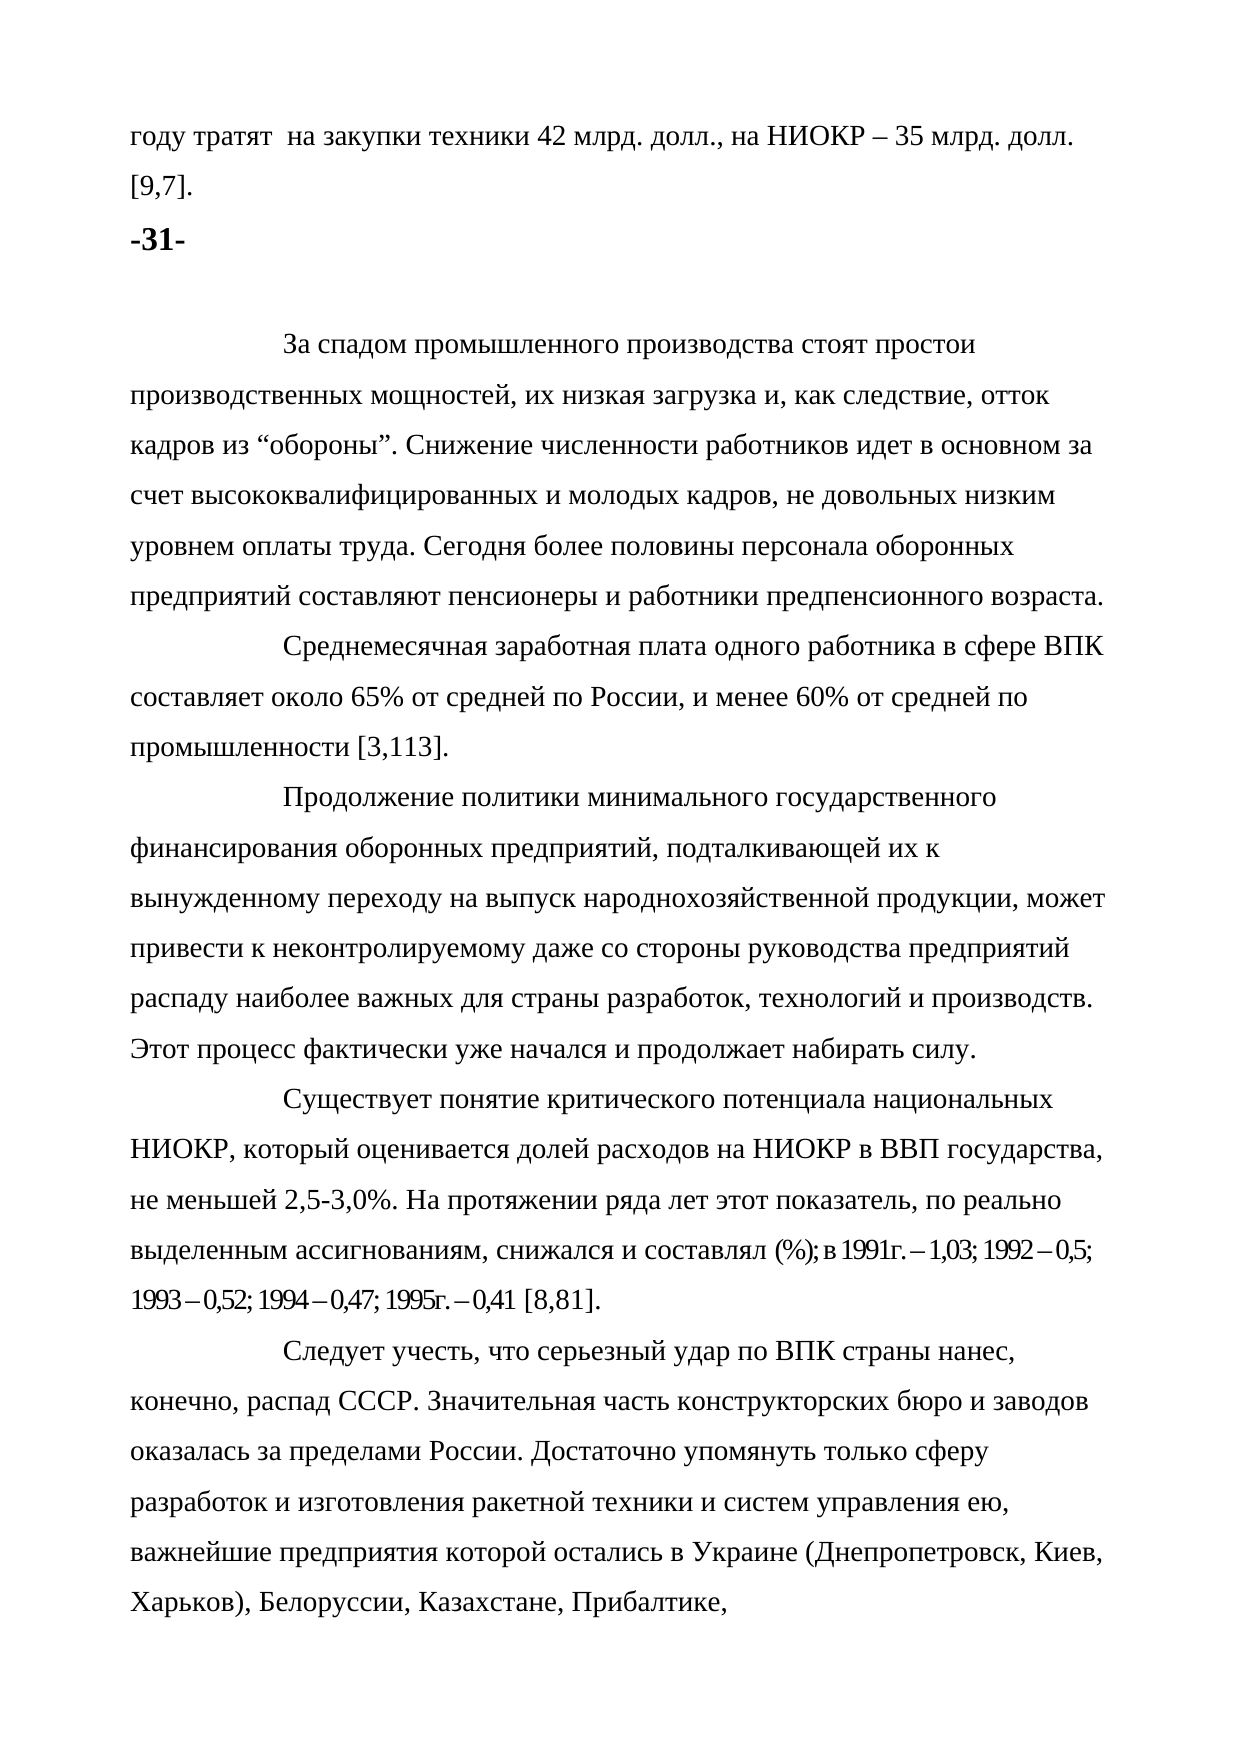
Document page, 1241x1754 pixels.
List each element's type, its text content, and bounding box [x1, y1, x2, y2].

text Продолжение политики минимального государственного финансирования оборонных предприятий, подталкивающей их к вынужденному переходу на выпуск народнохозяйственной продукции, может привести к неконтролируемому даже со стороны руководства предприятий распаду наиболее важных для страны разработок, технологий и производств. Этот процесс фактически уже начался и продолжает набирать силу. [130, 779, 1122, 1064]
text Существует понятие критического потенциала национальных НИОКР, который оценивается долей расходов на НИОКР в ВВП государства, не меньшей 2,5-3,0%. На протяжении ряда лет этот показатель, по реально выделенным ассигнованиям, снижался и составлял (%); в 1991г. – 1,03; 1992 – 0,5; 1993 – 0,52; 1994 – 0,47; 1995г. – 0,41 [8,81]. [130, 1081, 1122, 1316]
text -31- [130, 219, 1122, 257]
text За спадом промышленного производства стоят простои производственных мощностей, их низкая загрузка и, как следствие, отток кадров из “обороны”. Снижение численности работников идет в основном за счет высококвалифицированных и молодых кадров, не довольных низким уровнем оплаты труда. Сегодня более половины персонала оборонных предприятий составляют пенсионеры и работники предпенсионного возраста. [130, 327, 1122, 612]
text Среднемесячная заработная плата одного работника в сфере ВПК составляет около 65% от средней по России, и менее 60% от средней по промышленности [3,113]. [130, 628, 1122, 763]
text Следует учесть, что серьезный удар по ВПК страны нанес, конечно, распад СССР. Значительная часть конструкторских бюро и заводов оказалась за пределами России. Достаточно упомянуть только сферу разработок и изготовления ракетной техники и систем управления ею, важнейшие предприятия которой остались в Украине (Днепропетровск, Киев, Харьков), Белоруссии, Казахстане, Прибалтике, [130, 1333, 1122, 1618]
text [130, 118, 1122, 202]
